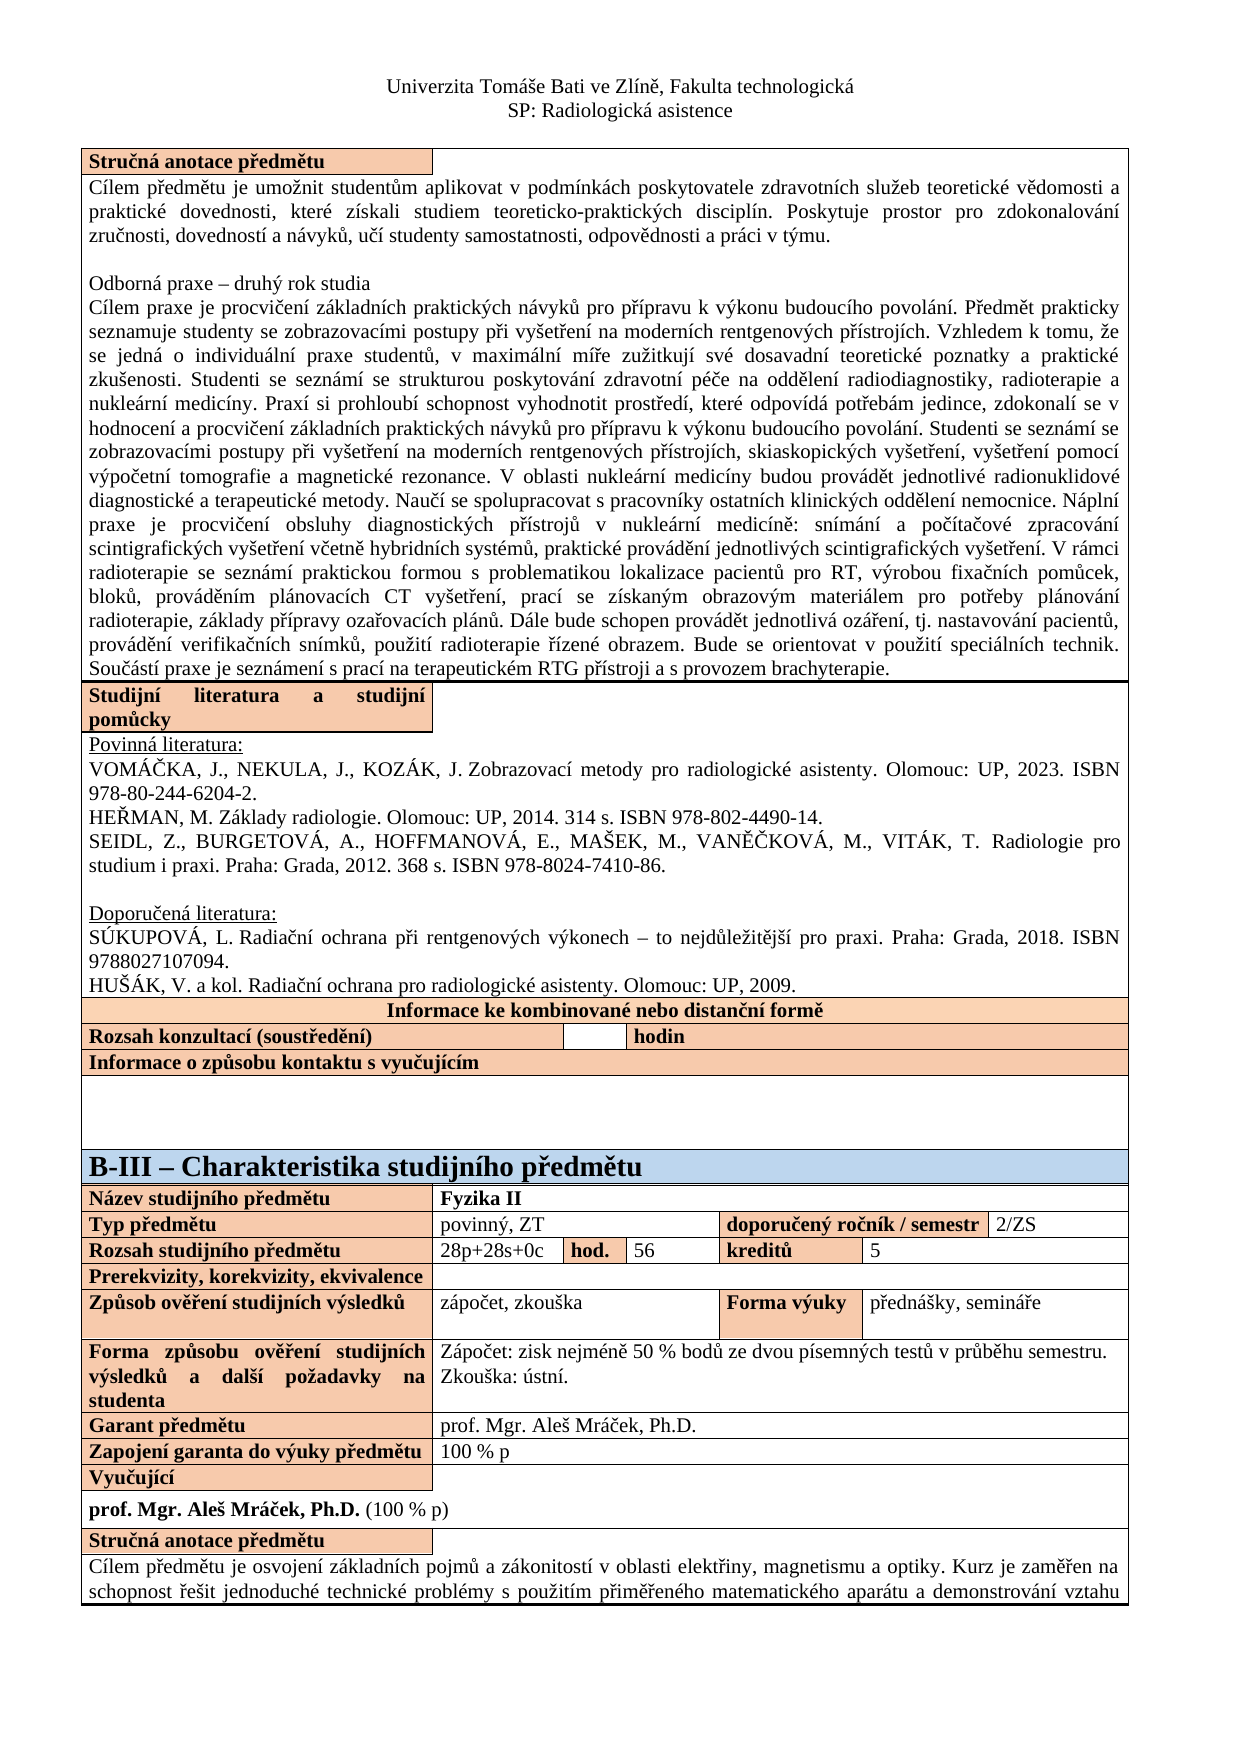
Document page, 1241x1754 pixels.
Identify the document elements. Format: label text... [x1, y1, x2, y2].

table_cell hodin [627, 1024, 1128, 1049]
table_cell Forma výuky [720, 1290, 862, 1338]
table_cell Prerekvizity, korekvizity, ekvivalence [82, 1264, 432, 1289]
table_cell Povinná literatura: Vomáčka, J., Nekula, J., Kozák, J. Zobrazovací metody pro radiologické asistenty. Olomouc: UP, 2023. ISBN 978-80-244-6204-2. Heřman, M. Základy radiologie. Olomouc: UP, 2014. 314 s. ISBN 978-802-4490-14. Seidl, Z., Burgetová, A., Hoffmanová, E., Mašek, M., Vaněčková, M., Viták, T. Radiologie pro studium i praxi. Praha: Grada, 2012. 368 s. ISBN 978-8024-7410-86. Doporučená literatura: SÚKUPOVÁ, L. Radiační ochrana při rentgenových výkonech – to nejdůležitější pro praxi. Praha: Grada, 2018. ISBN 9788027107094. Hušák, V. a kol. Radiační ochrana pro radiologické asistenty. Olomouc: UP, 2009. [82, 731, 1128, 997]
table_cell 5 [863, 1238, 1128, 1263]
table_cell [564, 1024, 626, 1049]
table_cell Vyučující [82, 1465, 432, 1490]
table_cell Zapojení garanta do výuky předmětu [82, 1439, 432, 1464]
table_cell [433, 1529, 1128, 1553]
table_cell Informace ke kombinované nebo distanční formě [82, 998, 1128, 1023]
table_cell B-III – Charakteristika studijního předmětu [82, 1150, 1128, 1183]
table_cell Rozsah studijního předmětu [82, 1238, 432, 1263]
table_cell Stručná anotace předmětu [82, 1529, 432, 1553]
table_cell [433, 149, 1128, 174]
table_cell 28p+28s+0c [433, 1238, 563, 1263]
table_cell [433, 1465, 1128, 1490]
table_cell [82, 1554, 1128, 1603]
table_cell 2/ZS [989, 1212, 1128, 1237]
table_cell [82, 1076, 1128, 1148]
table_cell Garant předmětu [82, 1413, 432, 1438]
table_cell Stručná anotace předmětu [82, 149, 432, 174]
table_cell Rozsah konzultací (soustředění) [82, 1024, 563, 1049]
table_cell Zápočet: zisk nejméně 50 % bodů ze dvou písemných testů v průběhu semestru. Zkouška: ústní. [433, 1340, 1128, 1412]
table_cell Studijní literatura a studijní pomůcky [82, 683, 432, 731]
table_cell Typ předmětu [82, 1212, 432, 1237]
table_cell doporučený ročník / semestr [720, 1212, 988, 1237]
table_cell hod. [564, 1238, 626, 1263]
table_cell zápočet, zkouška [433, 1290, 719, 1338]
table_cell prof. Mgr. Aleš Mráček, Ph.D. [433, 1413, 1128, 1438]
table_cell [433, 1264, 1128, 1289]
table_cell povinný, ZT [433, 1212, 719, 1237]
table_cell Cílem předmětu je umožnit studentům aplikovat v podmínkách poskytovatele zdravotních služeb teoretické vědomosti a praktické dovednosti, které získali studiem teoreticko-praktických disciplín. Poskytuje prostor pro zdokonalování zručnosti, dovedností a návyků, učí studenty samostatnosti, odpovědnosti a práci v týmu. Odborná praxe – druhý rok studia Cílem praxe je procvičení základních praktických návyků pro přípravu k výkonu budoucího povolání. Předmět prakticky seznamuje studenty se zobrazovacími postupy při vyšetření na moderních rentgenových přístrojích. Vzhledem k tomu, že se jedná o individuální praxe studentů, v maximální míře zužitkují své dosavadní teoretické poznatky a praktické zkušenosti. Studenti se seznámí se strukturou poskytování zdravotní péče na oddělení radiodiagnostiky, radioterapie a nukleární medicíny. Praxí si prohloubí schopnost vyhodnotit prostředí, které odpovídá potřebám jedince, zdokonalí se v hodnocení a procvičení základních praktických návyků pro přípravu k výkonu budoucího povolání. Studenti se seznámí se zobrazovacími postupy při vyšetření na moderních rentgenových přístrojích, skiaskopických vyšetření, vyšetření pomocí výpočetní tomografie a magnetické rezonance. V oblasti nukleární medicíny budou provádět jednotlivé radionuklidové diagnostické a terapeutické metody. Naučí se spolupracovat s pracovníky ostatních klinických oddělení nemocnice. Náplní praxe je procvičení obsluhy diagnostických přístrojů v nukleární medicíně: snímání a počítačové zpracování scintigrafických vyšetření včetně hybridních systémů, praktické provádění jednotlivých scintigrafických vyšetření. V rámci radioterapie se seznámí praktickou formou s problematikou lokalizace pacientů pro RT, výrobou fixačních pomůcek, bloků, prováděním plánovacích CT vyšetření, prací se získaným obrazovým materiálem pro potřeby plánování radioterapie, základy přípravy ozařovacích plánů. Dále bude schopen provádět jednotlivá ozáření, tj. nastavování pacientů, provádění verifikačních snímků, použití radioterapie řízené obrazem. Bude se orientovat v použití speciálních technik. Součástí praxe je seznámení s prací na terapeutickém RTG přístroji a s provozem brachyterapie. [82, 174, 1128, 680]
table_cell Způsob ověření studijních výsledků [82, 1290, 432, 1338]
table_cell prof. Mgr. Aleš Mráček, Ph.D. (100 % p) [82, 1490, 1128, 1527]
table_cell Forma způsobu ověření studijních výsledků a další požadavky na studenta [82, 1340, 432, 1412]
table_cell 100 % p [433, 1439, 1128, 1464]
table_cell Fyzika II [433, 1186, 1128, 1211]
table_cell kreditů [720, 1238, 862, 1263]
table_cell 56 [627, 1238, 719, 1263]
table_cell přednášky, semináře [863, 1290, 1128, 1338]
table_cell Název studijního předmětu [82, 1186, 432, 1211]
table_cell [433, 683, 1128, 731]
table_cell Informace o způsobu kontaktu s vyučujícím [82, 1050, 1128, 1075]
